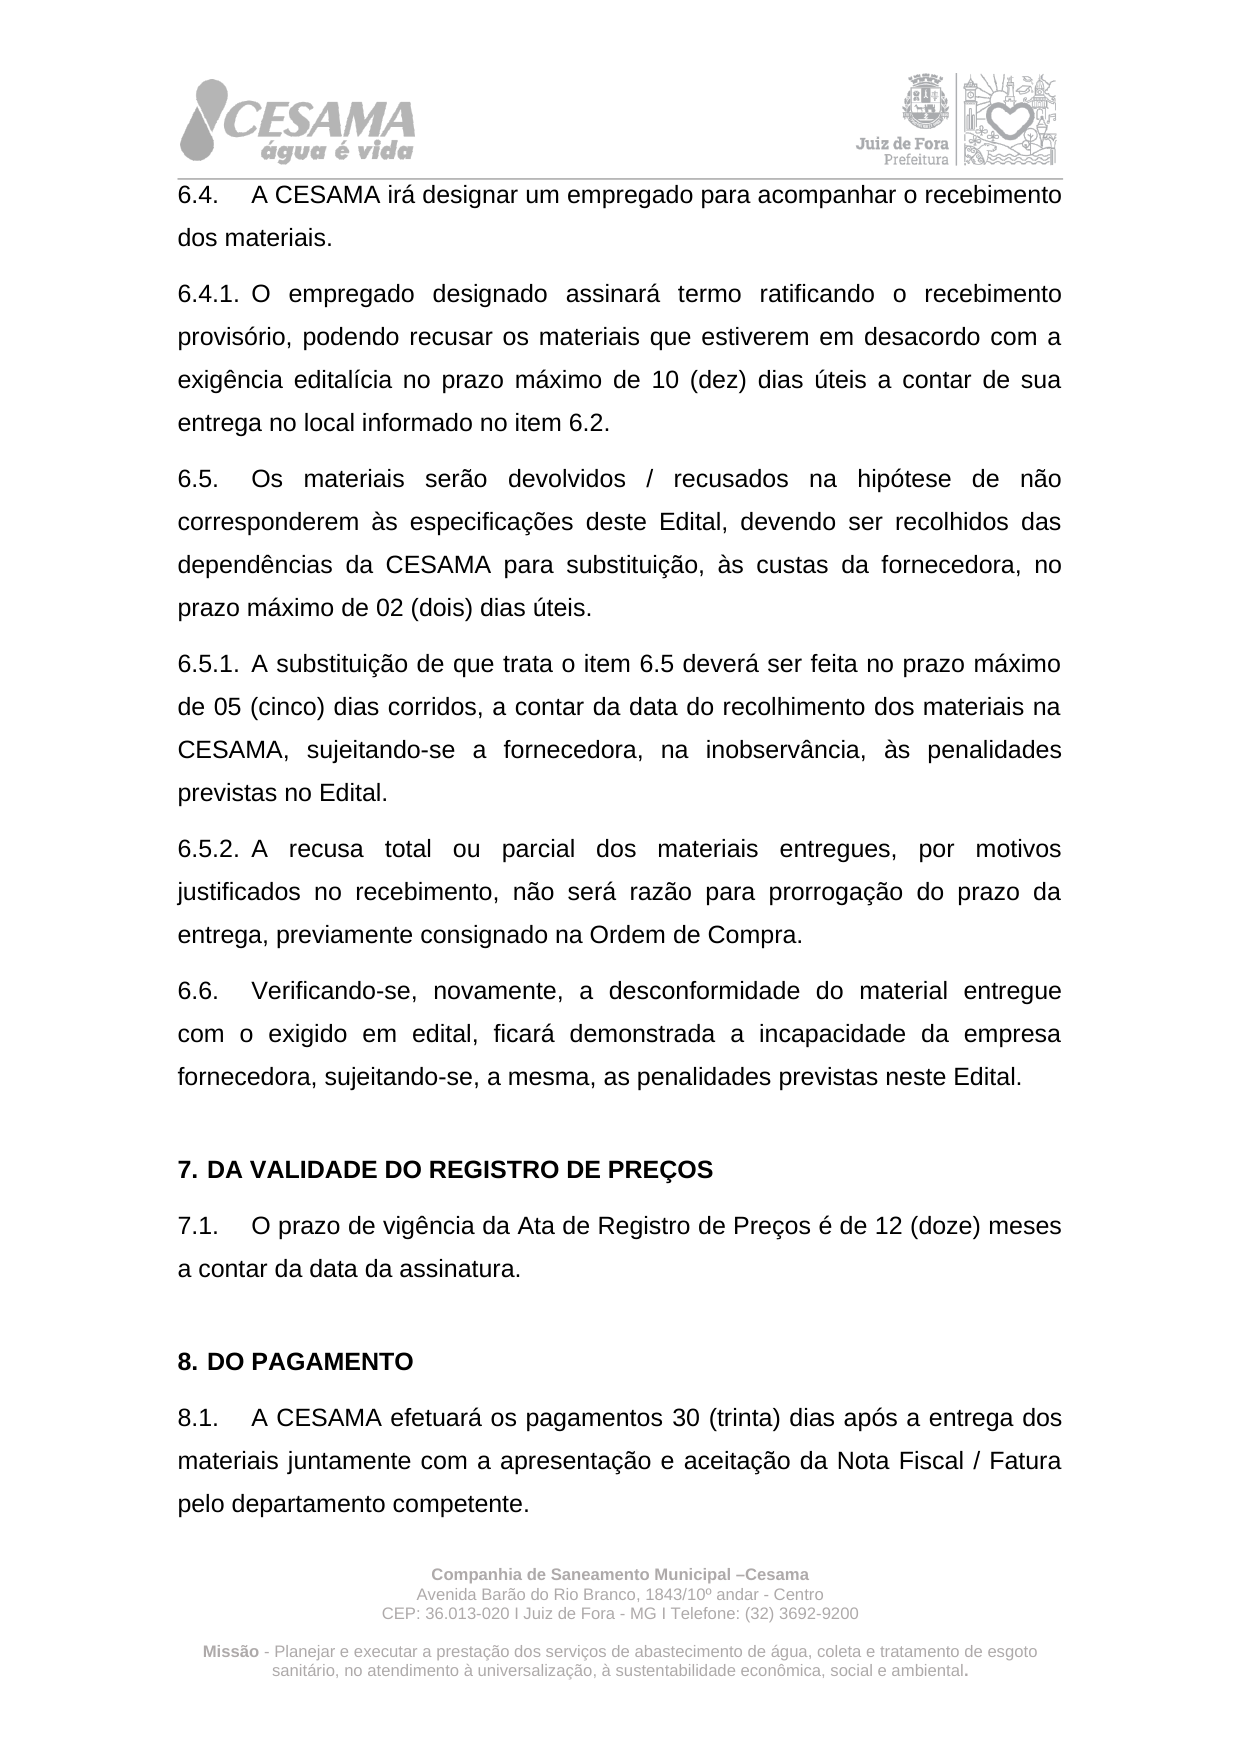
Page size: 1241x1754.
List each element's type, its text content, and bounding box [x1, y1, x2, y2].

picture [177, 73, 1064, 180]
list O empregado designado assinará termo ratificando o recebimento provisório, podendo recusar os materiais que estiverem em desacordo com a exigência editalícia no prazo máximo de 10 (dez) dias úteis a contar de sua entrega no local informado no item 6.2. [177, 279, 1063, 437]
list A substituição de que trata o item 6.5 deverá ser feita no prazo máximo de 05 (cinco) dias corridos, a contar da data do recolhimento dos materiais na CESAMA, sujeitando-se a fornecedora, na inobservância, às penalidades previstas no Edital. [177, 649, 1063, 807]
list A CESAMA irá designar um empregado para acompanhar o recebimento dos materiais. [177, 180, 1063, 252]
list Os materiais serão devolvidos / recusados na hipótese de não corresponderem às especificações deste Edital, devendo ser recolhidos das dependências da CESAMA para substituição, às custas da fornecedora, no prazo máximo de 02 (dois) dias úteis. [177, 464, 1063, 622]
list A recusa total ou parcial dos materiais entregues, por motivos justificados no recebimento, não será razão para prorrogação do prazo da entrega, previamente consignado na Ordem de Compra. [177, 834, 1063, 949]
list O prazo de vigência da Ata de Registro de Preços é de 12 (doze) meses a contar da data da assinatura. [177, 1211, 1063, 1282]
list DA VALIDADE DO REGISTRO DE PREÇOS [177, 1155, 1063, 1184]
list DO PAGAMENTO [177, 1347, 1063, 1376]
list Verificando-se, novamente, a desconformidade do material entregue com o exigido em edital, ficará demonstrada a incapacidade da empresa fornecedora, sujeitando-se, a mesma, as penalidades previstas neste Edital. [177, 976, 1063, 1091]
list A CESAMA efetuará os pagamentos 30 (trinta) dias após a entrega dos materiais juntamente com a apresentação e aceitação da Nota Fiscal / Fatura pelo departamento competente. [177, 1402, 1063, 1517]
